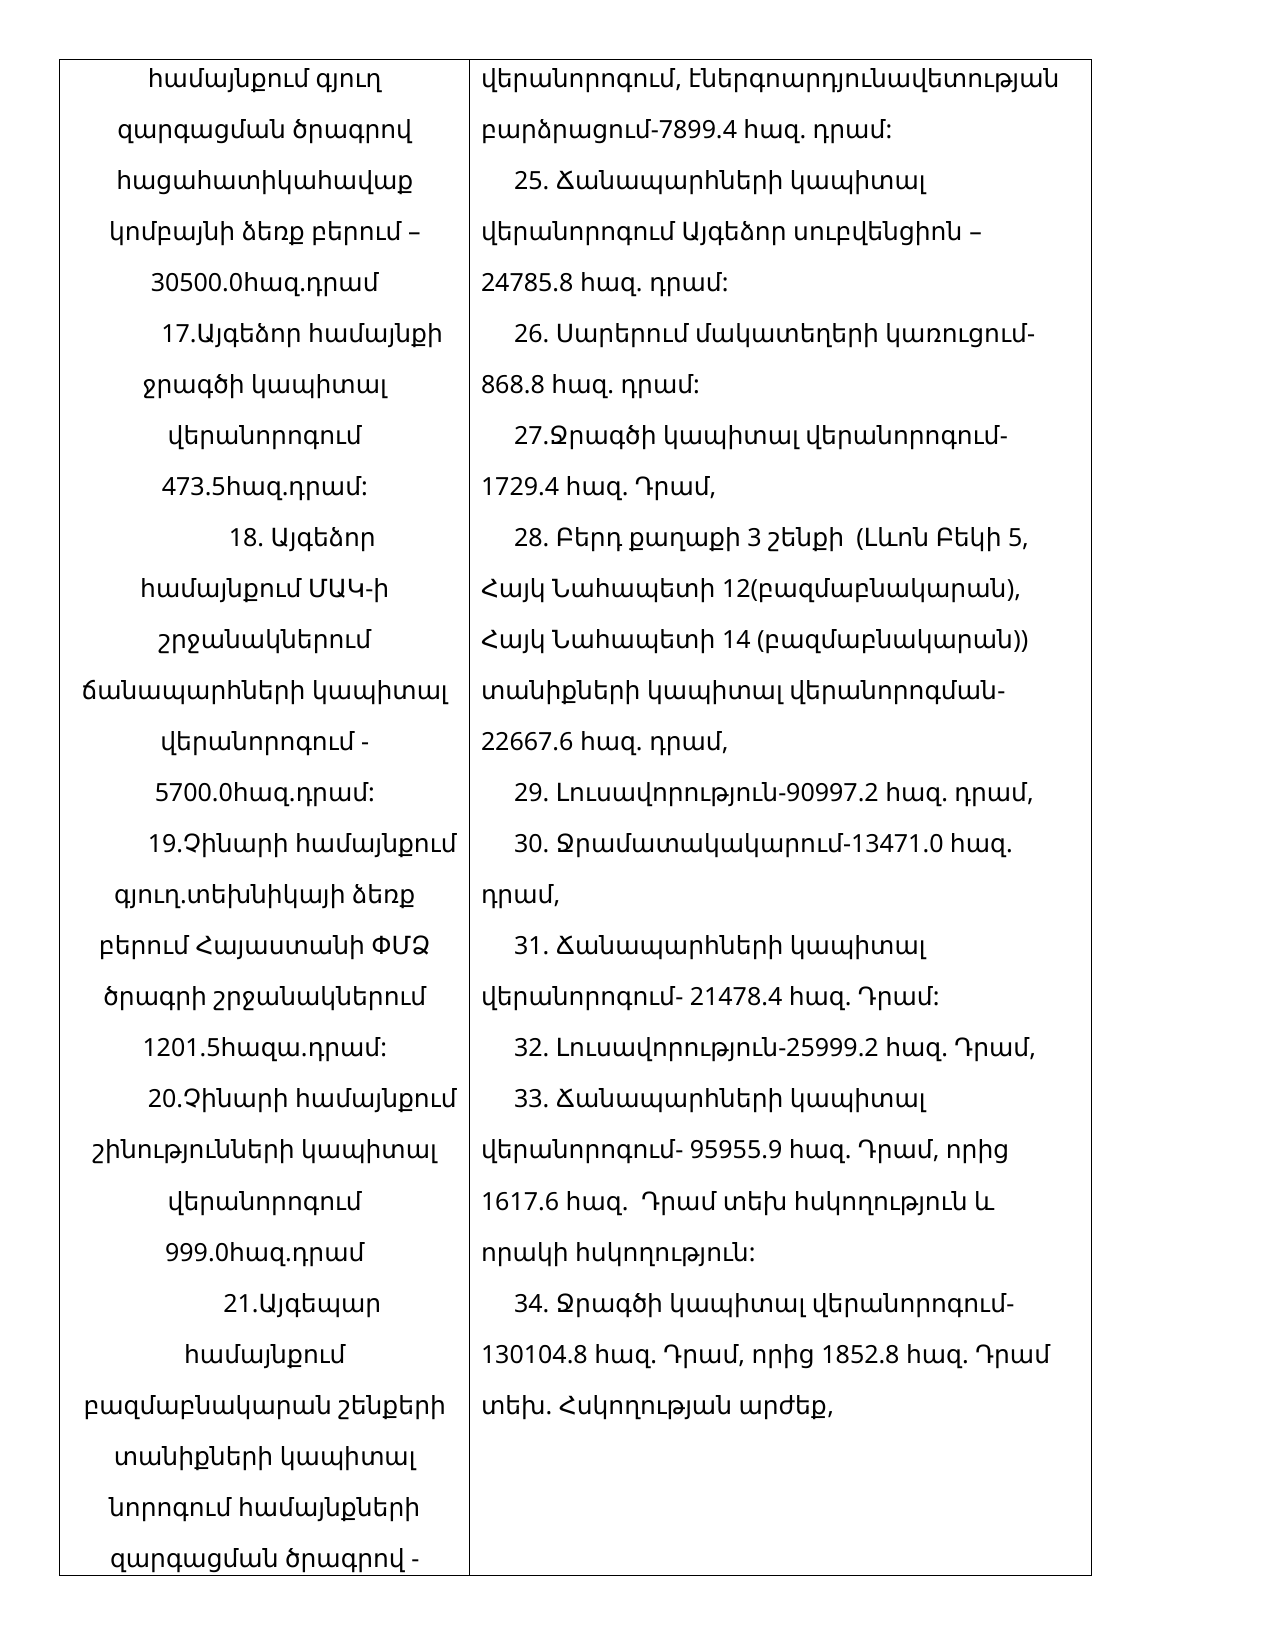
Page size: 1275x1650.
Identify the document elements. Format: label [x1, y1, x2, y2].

table_cell [60, 60, 469, 1574]
table_cell [470, 60, 1091, 1574]
